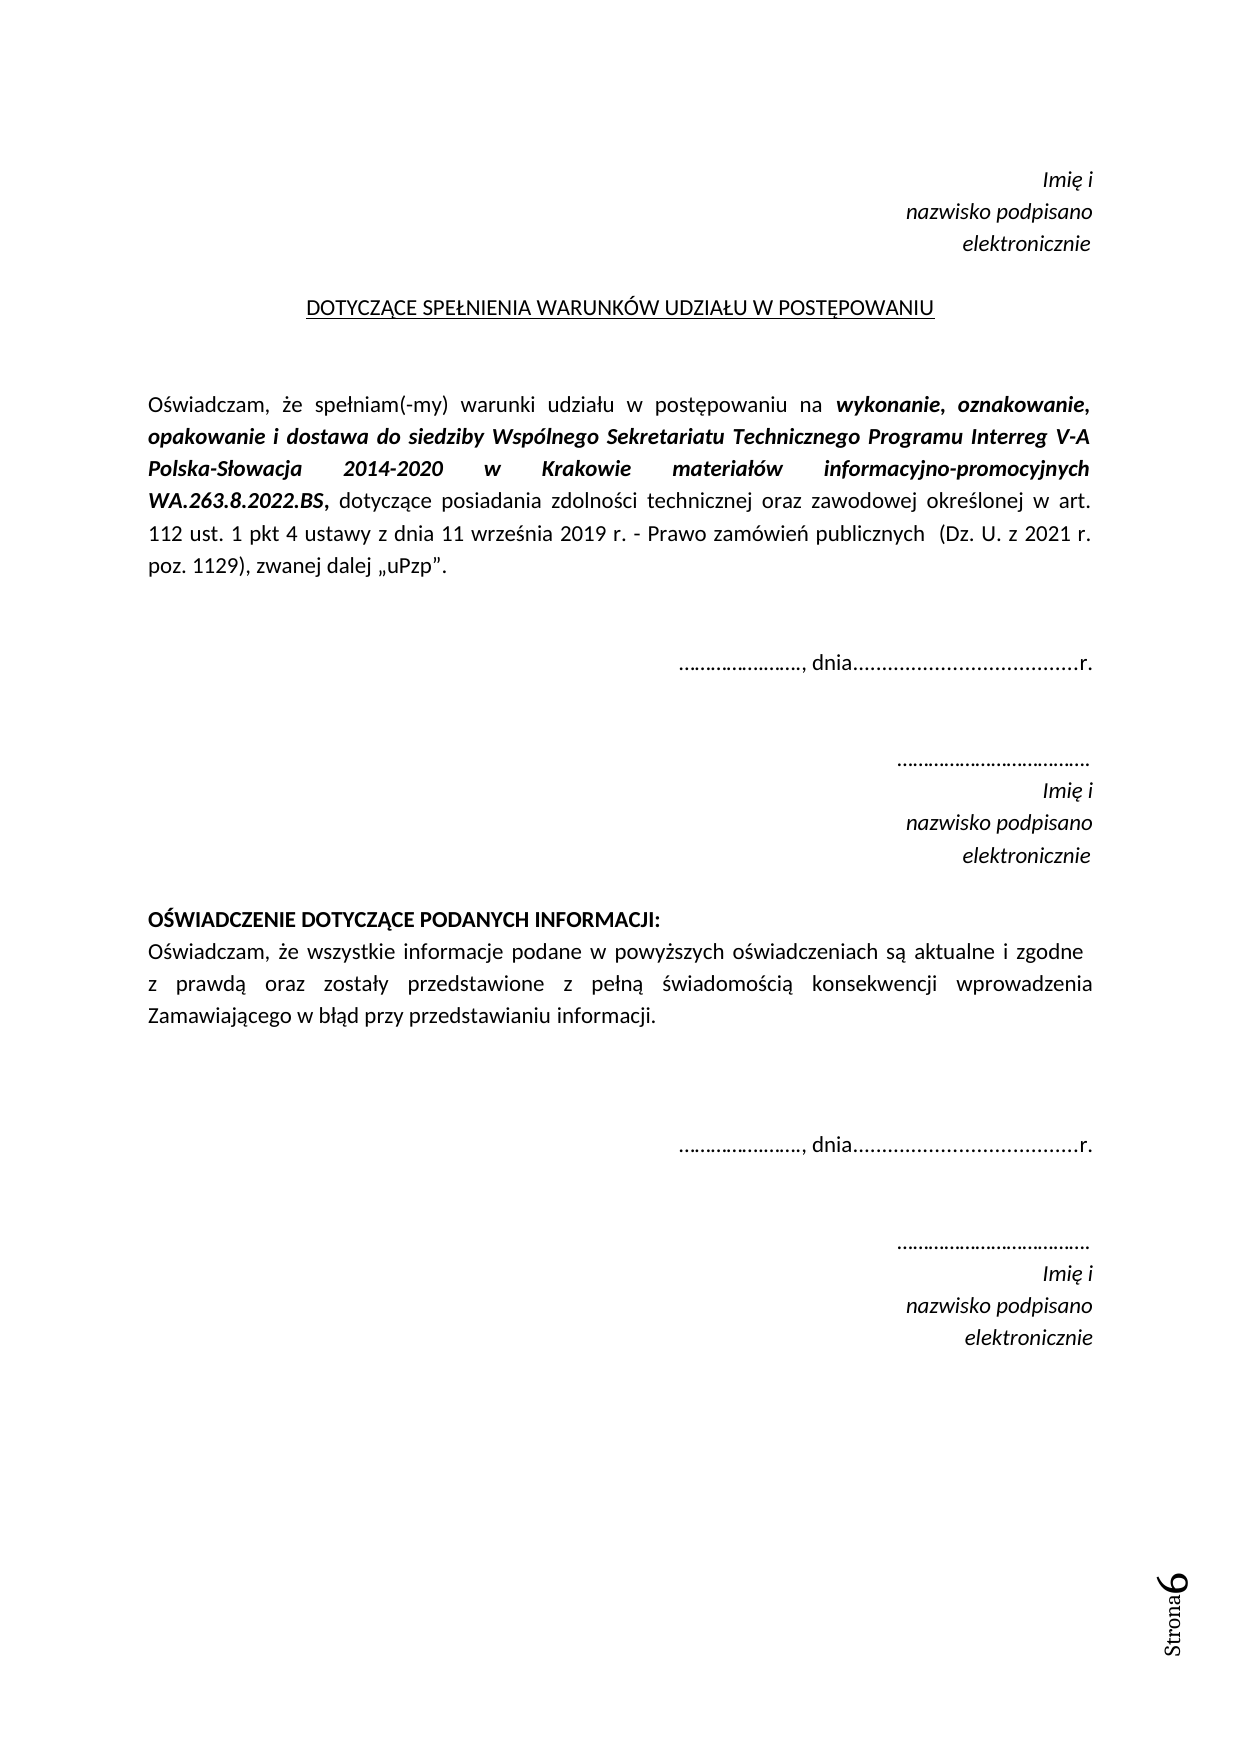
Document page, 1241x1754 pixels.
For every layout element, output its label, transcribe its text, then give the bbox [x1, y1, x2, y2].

text Imię i nazwisko podpisano elektronicznie [863, 165, 1093, 257]
text …………….……., dnia r. [679, 648, 1105, 676]
subtitle OŚWIADCZENIE DOTYCZĄCE PODANYCH INFORMACJI: [148, 905, 1105, 933]
text Imię i nazwisko podpisano elektronicznie [863, 776, 1093, 869]
text ………………………………. [121, 744, 1093, 772]
text Imię i nazwisko podpisano elektronicznie [863, 1259, 1093, 1352]
text ………………………………. [121, 1227, 1093, 1255]
text Oświadczam, że wszystkie informacje podane w powyższych oświadczeniach są aktualne i zgodne z prawdą oraz zostały przedstawione z pełną świadomością konsekwencji wprowadzenia Zamawiającego w błąd przy przedstawianiu informacji. [148, 937, 1093, 1030]
text DOTYCZĄCE SPEŁNIENIA WARUNKÓW UDZIAŁU W POSTĘPOWANIU [199, 293, 1041, 322]
text Oświadczam, że spełniam(-my) warunki udziału w postępowaniu na wykonanie, oznakowanie, opakowanie i dostawa do siedziby Wspólnego Sekretariatu Technicznego Programu Interreg V-A Polska-Słowacja 2014-2020 w Krakowie materiałów informacyjno-promocyjnych WA.263.8.2022.BS, dotyczące posiadania zdolności technicznej oraz zawodowej określonej w art. 112 ust. 1 pkt 4 ustawy z dnia 11 września 2019 r. - Prawo zamówień publicznych (Dz. U. z 2021 r. poz. 1129), zwanej dalej „uPzp”. [148, 390, 1093, 579]
text …………….……., dnia r. [679, 1130, 1105, 1158]
